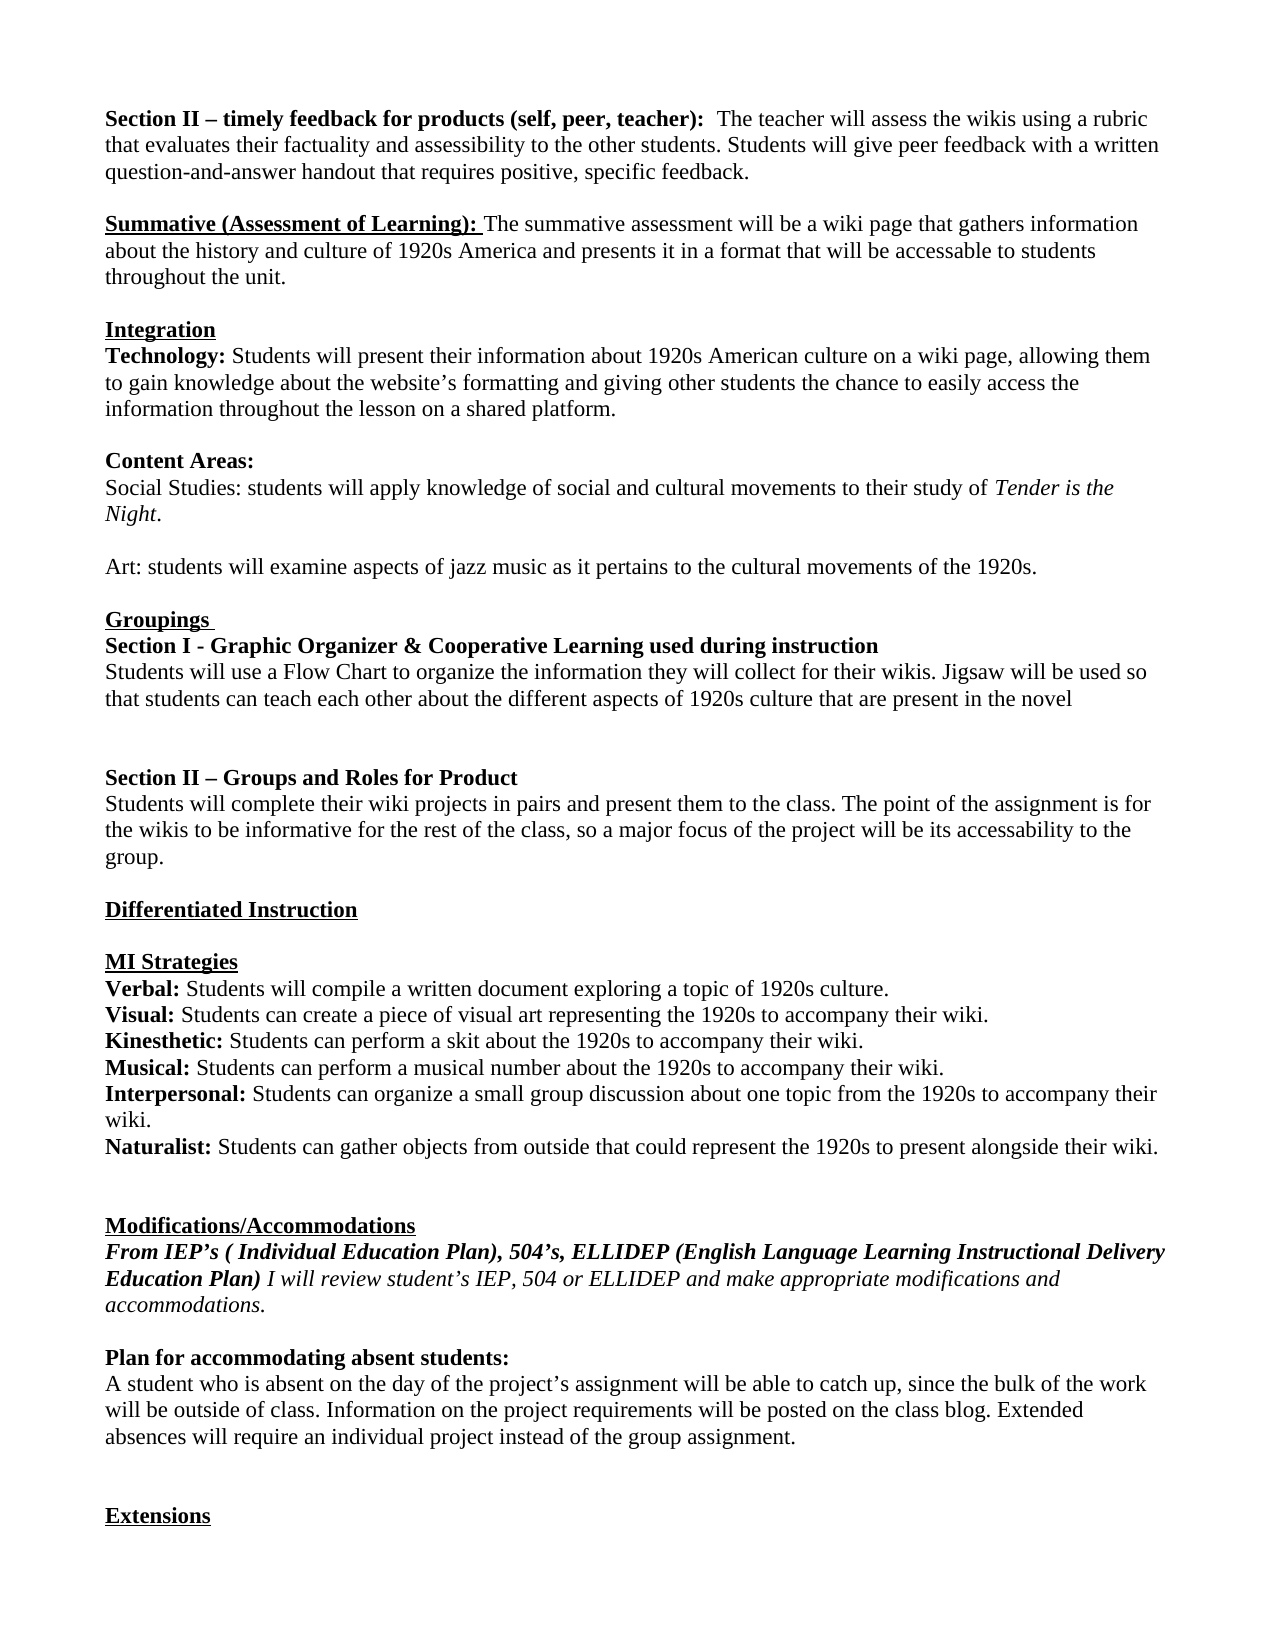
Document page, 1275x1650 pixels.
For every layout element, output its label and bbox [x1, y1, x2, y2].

table_header [105, 105, 1170, 1528]
